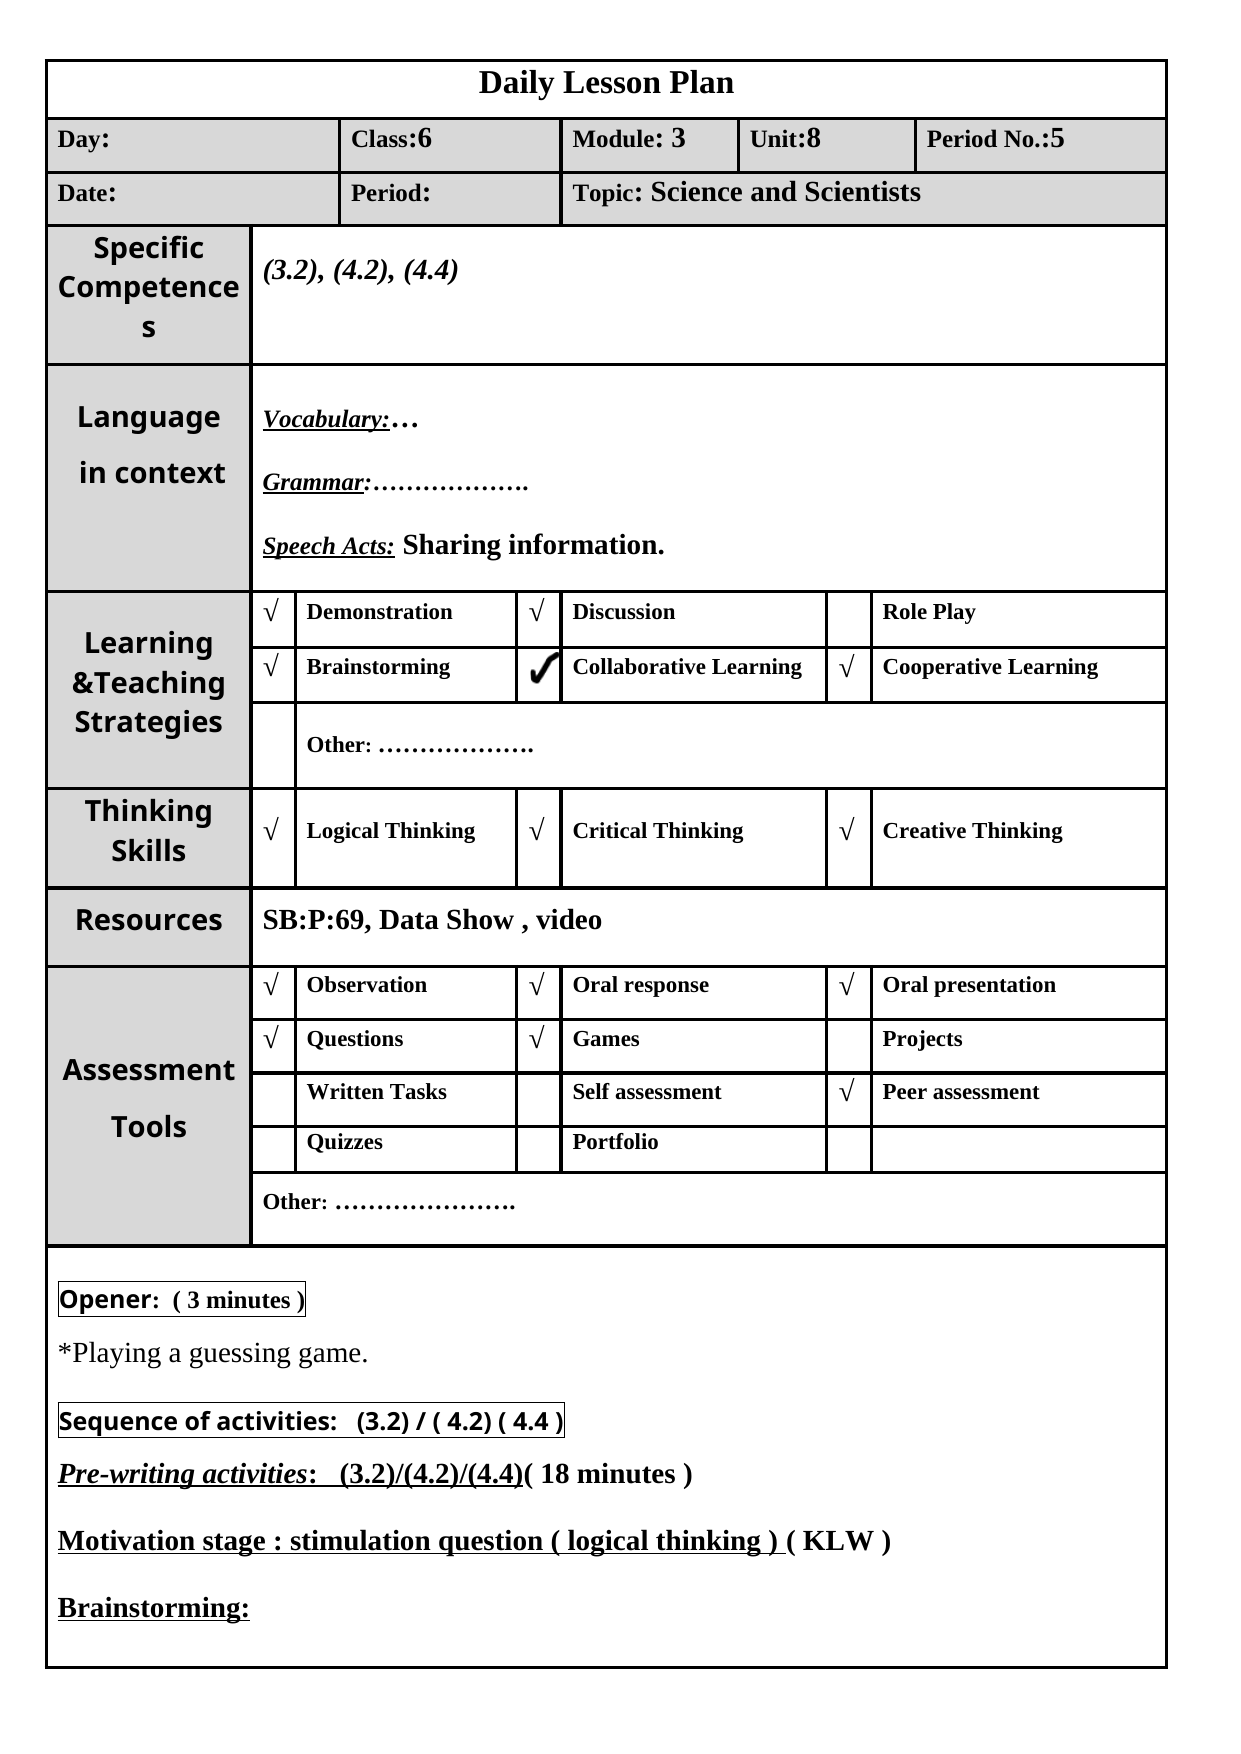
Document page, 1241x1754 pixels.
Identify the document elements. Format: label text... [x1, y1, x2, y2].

table_header Daily Lesson Plan [48, 62, 1165, 117]
table_cell Day: [48, 120, 338, 171]
table_cell Critical Thinking [563, 790, 825, 886]
table_cell [828, 593, 870, 646]
table_cell Other: …………………. [253, 1174, 1165, 1244]
table_cell Class:6 [341, 120, 559, 171]
table_cell Date: [48, 174, 338, 224]
table_cell Quizzes [297, 1128, 515, 1171]
table_cell [253, 704, 294, 787]
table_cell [48, 1248, 1165, 1666]
table_cell [518, 1128, 559, 1171]
table_cell Language in context [48, 366, 249, 590]
table_cell √ [253, 1021, 294, 1071]
table_cell Observation [297, 968, 515, 1018]
table_cell SB:P:69, Data Show , video [253, 890, 1165, 965]
table_cell Period: [341, 174, 559, 224]
table_cell √ [253, 790, 294, 886]
table_cell √ [518, 593, 559, 646]
table_cell √ [828, 649, 870, 701]
table_cell [253, 1075, 294, 1125]
table_cell Games [563, 1021, 825, 1071]
table_cell Written Tasks [297, 1075, 515, 1125]
table_cell √ [828, 968, 870, 1018]
table_cell [518, 649, 559, 701]
picture [530, 652, 569, 694]
table_cell Thinking Skills [48, 790, 249, 886]
table_cell Cooperative Learning [873, 649, 1165, 701]
table_cell √ [253, 649, 294, 701]
table_cell Other: ………………. [297, 704, 1165, 787]
table_cell Logical Thinking [297, 790, 515, 886]
table_cell Projects [873, 1021, 1165, 1071]
table_cell √ [518, 1021, 559, 1071]
table_cell Discussion [563, 593, 825, 646]
table_cell Creative Thinking [873, 790, 1165, 886]
table_cell √ [253, 968, 294, 1018]
table_cell Collaborative Learning [563, 649, 825, 701]
table_cell Peer assessment [873, 1075, 1165, 1125]
table_cell [873, 1128, 1165, 1171]
table_cell √ [518, 790, 559, 886]
table_cell [828, 1021, 870, 1071]
table_cell (3.2), (4.2), (4.4) [253, 227, 1165, 363]
table_cell [828, 1128, 870, 1171]
table_cell Questions [297, 1021, 515, 1071]
table_cell Module: 3 [563, 120, 737, 171]
table_cell Self assessment [563, 1075, 825, 1125]
table_cell √ [828, 790, 870, 886]
table_cell Oral response [563, 968, 825, 1018]
table_cell Role Play [873, 593, 1165, 646]
table_cell √ [828, 1075, 870, 1125]
table_cell Vocabulary:… Grammar:………………. Speech Acts: Sharing information. [253, 366, 1165, 590]
table_cell Specific Competences [48, 227, 249, 363]
table_cell Portfolio [563, 1128, 825, 1171]
table_cell √ [518, 968, 559, 1018]
table_cell Period No.:5 [917, 120, 1165, 171]
table_cell [518, 1075, 559, 1125]
table_cell Brainstorming [297, 649, 515, 701]
table_cell [253, 1128, 294, 1171]
table_cell Resources [48, 890, 249, 965]
table_cell √ [253, 593, 294, 646]
table_cell Assessment Tools [48, 968, 249, 1244]
table_cell Oral presentation [873, 968, 1165, 1018]
table_cell Topic: Science and Scientists [563, 174, 1165, 224]
table_cell Learning &Teaching Strategies [48, 593, 249, 787]
table_cell Unit:8 [740, 120, 914, 171]
table_cell Demonstration [297, 593, 515, 646]
